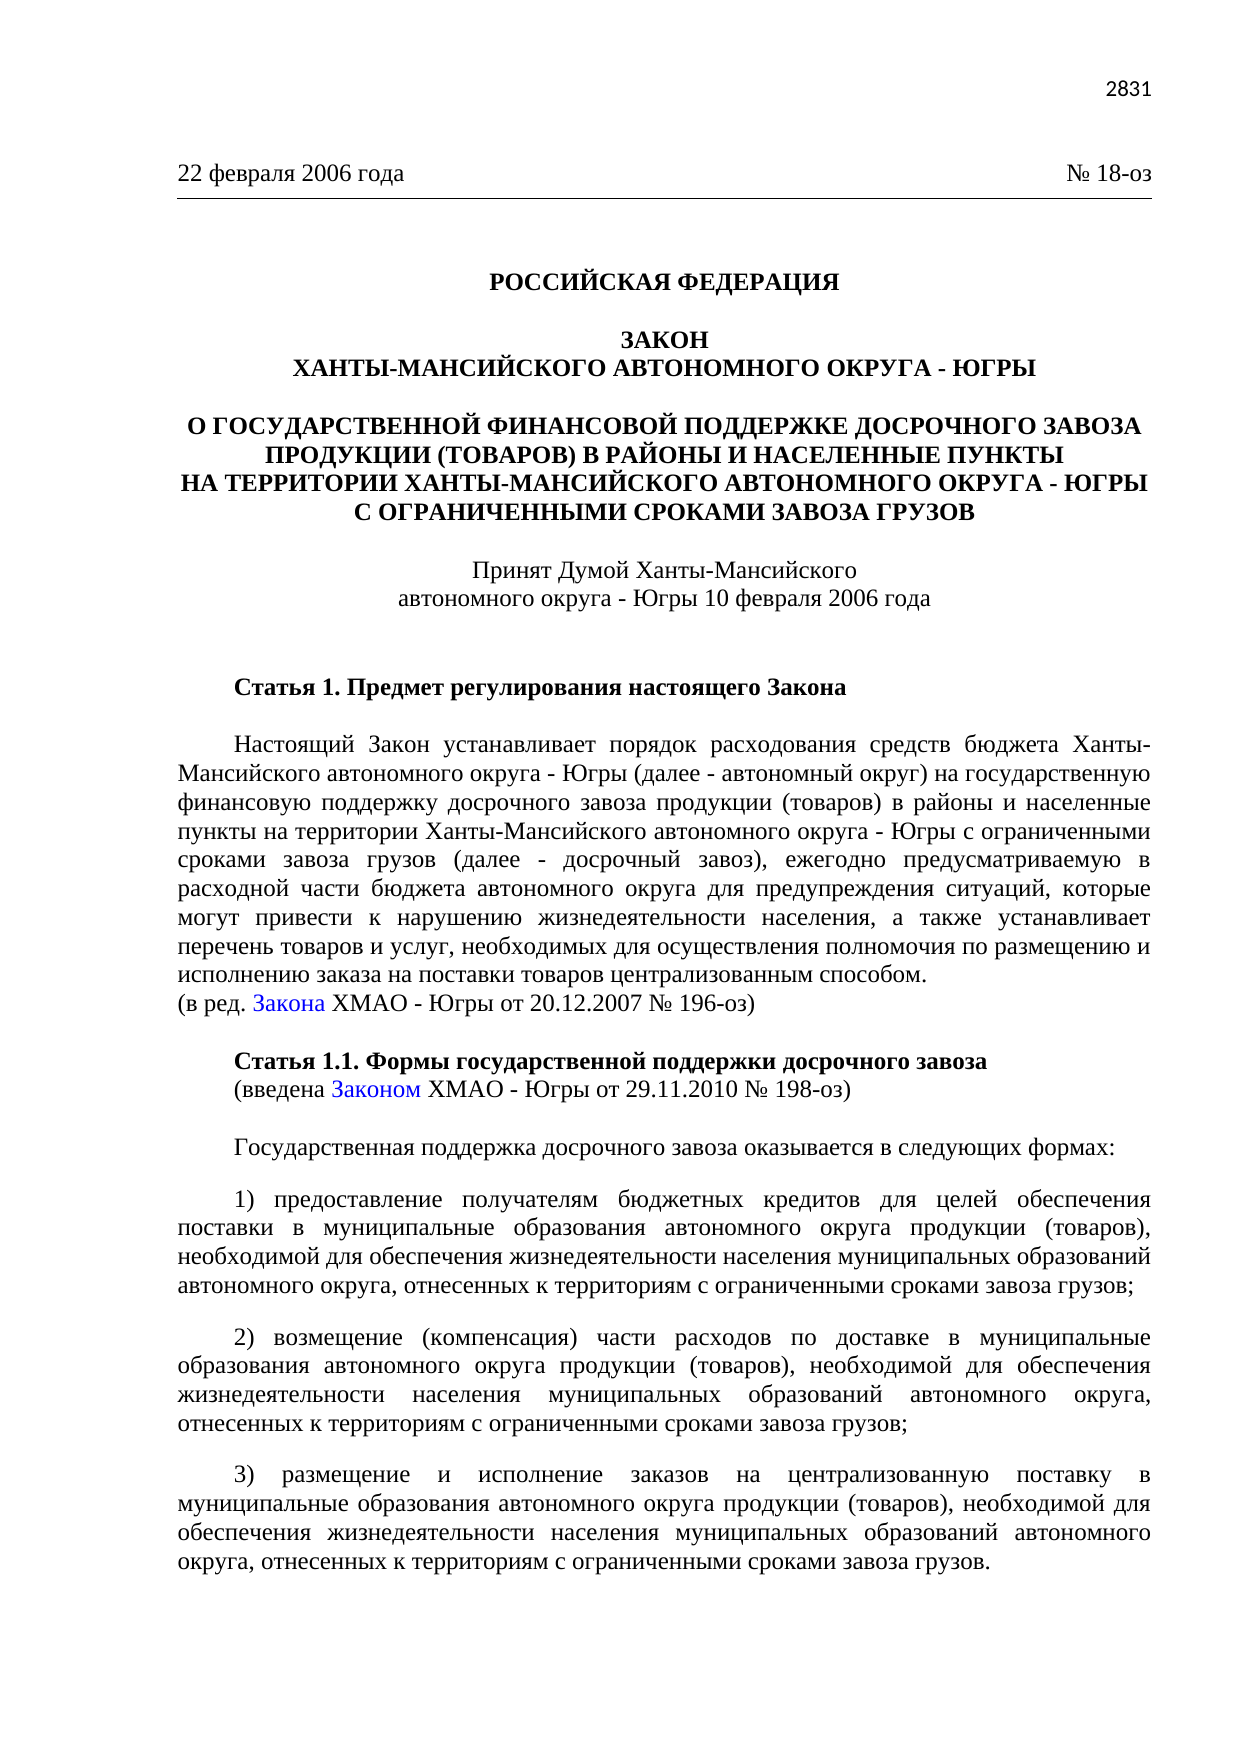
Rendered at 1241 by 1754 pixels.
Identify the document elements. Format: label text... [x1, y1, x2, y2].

text Государственная поддержка досрочного завоза оказывается в следующих формах: [177, 1132, 1152, 1161]
title Статья 1. Предмет регулирования настоящего Закона [177, 672, 1152, 701]
text (введена Законом ХМАО - Югры от 29.11.2010 № 198-оз) [177, 1074, 1152, 1103]
title Статья 1.1. Формы государственной поддержки досрочного завоза [177, 1046, 1152, 1074]
text Настоящий Закон устанавливает порядок расходования средств бюджета Ханты-Мансийского автономного округа - Югры (далее - автономный округ) на государственную финансовую поддержку досрочного завоза продукции (товаров) в районы и населенные пункты на территории Ханты-Мансийского автономного округа - Югры с ограниченными сроками завоза грузов (далее - досрочный завоз), ежегодно предусматриваемую в расходной части бюджета автономного округа для предупреждения ситуаций, которые могут привести к нарушению жизнедеятельности населения, а также устанавливает перечень товаров и услуг, необходимых для осуществления полномочия по размещению и исполнению заказа на поставки товаров централизованным способом. [177, 729, 1152, 988]
text 1) предоставление получателям бюджетных кредитов для целей обеспечения поставки в муниципальные образования автономного округа продукции (товаров), необходимой для обеспечения жизнедеятельности населения муниципальных образований автономного округа, отнесенных к территориям с ограниченными сроками завоза грузов; [177, 1184, 1152, 1299]
table_header 22 февраля 2006 года [177, 159, 664, 187]
text (в ред. Закона ХМАО - Югры от 20.12.2007 № 196-оз) [177, 988, 1152, 1017]
text автономного округа - Югры 10 февраля 2006 года [177, 583, 1152, 612]
title О ГОСУДАРСТВЕННОЙ ФИНАНСОВОЙ ПОДДЕРЖКЕ ДОСРОЧНОГО ЗАВОЗА [177, 411, 1152, 440]
title ХАНТЫ-МАНСИЙСКОГО АВТОНОМНОГО ОКРУГА - ЮГРЫ [177, 353, 1152, 382]
text 2) возмещение (компенсация) части расходов по доставке в муниципальные образования автономного округа продукции (товаров), необходимой для обеспечения жизнедеятельности населения муниципальных образований автономного округа, отнесенных к территориям с ограниченными сроками завоза грузов; [177, 1322, 1152, 1437]
title РОССИЙСКАЯ ФЕДЕРАЦИЯ [177, 267, 1152, 296]
title С ОГРАНИЧЕННЫМИ СРОКАМИ ЗАВОЗА ГРУЗОВ [177, 497, 1152, 526]
text 3) размещение и исполнение заказов на централизованную поставку в муниципальные образования автономного округа продукции (товаров), необходимой для обеспечения жизнедеятельности населения муниципальных образований автономного округа, отнесенных к территориям с ограниченными сроками завоза грузов. [177, 1459, 1152, 1574]
table_header № 18-оз [664, 159, 1152, 187]
title ПРОДУКЦИИ (ТОВАРОВ) В РАЙОНЫ И НАСЕЛЕННЫЕ ПУНКТЫ [177, 440, 1152, 468]
title ЗАКОН [177, 325, 1152, 353]
text Принят Думой Ханты-Мансийского [177, 555, 1152, 583]
title НА ТЕРРИТОРИИ ХАНТЫ-МАНСИЙСКОГО АВТОНОМНОГО ОКРУГА - ЮГРЫ [177, 468, 1152, 497]
